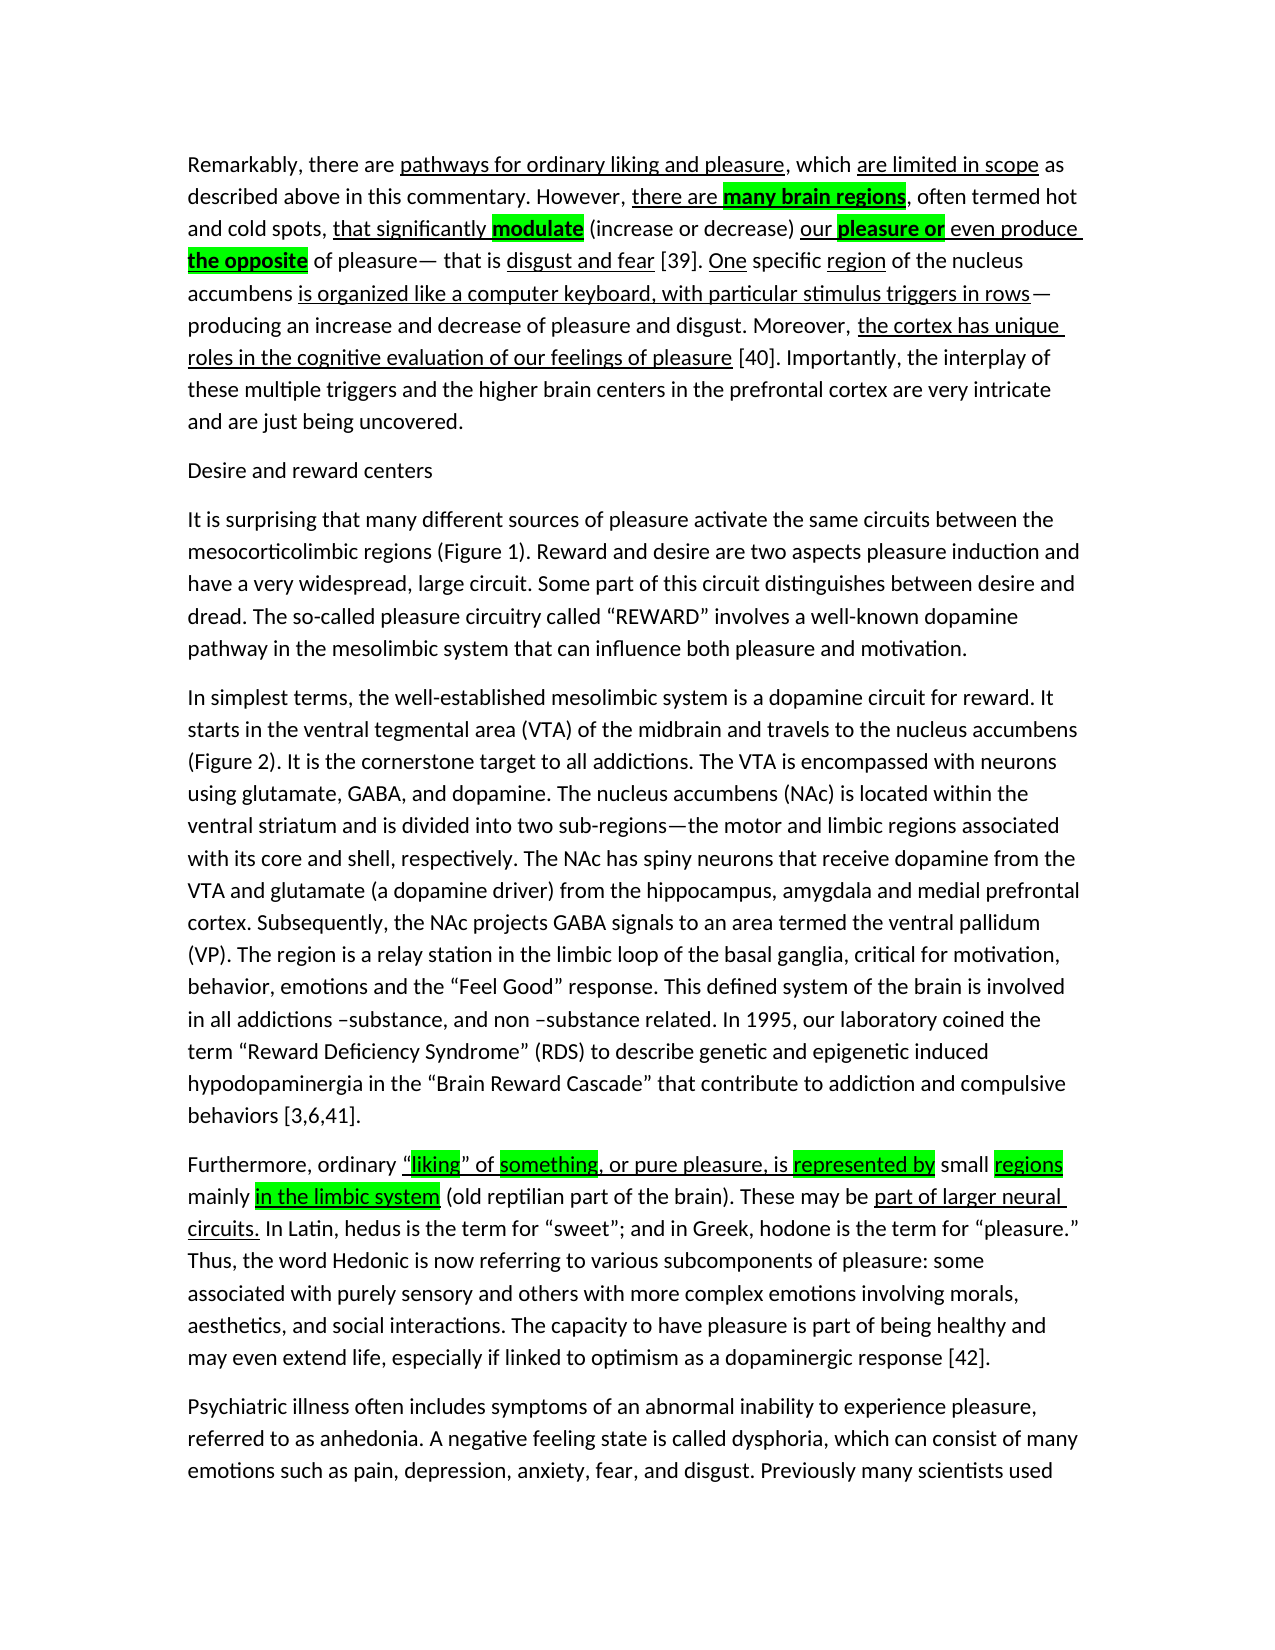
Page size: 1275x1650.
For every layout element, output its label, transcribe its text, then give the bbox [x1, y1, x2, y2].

text Remarkably, there are pathways for ordinary liking and pleasure, which are limited in scope as described above in this commentary. However, there are many brain regions, often termed hot and cold spots, that significantly modulate (increase or decrease) our pleasure or even produce the opposite of pleasure— that is disgust and fear [39]. One specific region of the nucleus accumbens is organized like a computer keyboard, with particular stimulus triggers in rows— producing an increase and decrease of pleasure and disgust. Moreover, the cortex has unique roles in the cognitive evaluation of our feelings of pleasure [40]. Importantly, the interplay of these multiple triggers and the higher brain centers in the prefrontal cortex are very intricate and are just being uncovered. [187, 150, 1087, 436]
text It is surprising that many different sources of pleasure activate the same circuits between the mesocorticolimbic regions (Figure 1). Reward and desire are two aspects pleasure induction and have a very widespread, large circuit. Some part of this circuit distinguishes between desire and dread. The so-called pleasure circuitry called “REWARD” involves a well-known dopamine pathway in the mesolimbic system that can influence both pleasure and motivation. [187, 505, 1087, 662]
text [187, 1392, 1087, 1484]
text Desire and reward centers [187, 456, 1087, 484]
text In simplest terms, the well-established mesolimbic system is a dopamine circuit for reward. It starts in the ventral tegmental area (VTA) of the midbrain and travels to the nucleus accumbens (Figure 2). It is the cornerstone target to all addictions. The VTA is encompassed with neurons using glutamate, GABA, and dopamine. The nucleus accumbens (NAc) is located within the ventral striatum and is divided into two sub-regions—the motor and limbic regions associated with its core and shell, respectively. The NAc has spiny neurons that receive dopamine from the VTA and glutamate (a dopamine driver) from the hippocampus, amygdala and medial prefrontal cortex. Subsequently, the NAc projects GABA signals to an area termed the ventral pallidum (VP). The region is a relay station in the limbic loop of the basal ganglia, critical for motivation, behavior, emotions and the “Feel Good” response. This defined system of the brain is involved in all addictions –substance, and non –substance related. In 1995, our laboratory coined the term “Reward Deficiency Syndrome” (RDS) to describe genetic and epigenetic induced hypodopaminergia in the “Brain Reward Cascade” that contribute to addiction and compulsive behaviors [3,6,41]. [187, 683, 1087, 1129]
text Furthermore, ordinary “liking” of something, or pure pleasure, is represented by small regions mainly in the limbic system (old reptilian part of the brain). These may be part of larger neural circuits. In Latin, hedus is the term for “sweet”; and in Greek, hodone is the term for “pleasure.” Thus, the word Hedonic is now referring to various subcomponents of pleasure: some associated with purely sensory and others with more complex emotions involving morals, aesthetics, and social interactions. The capacity to have pleasure is part of being healthy and may even extend life, especially if linked to optimism as a dopaminergic response [42]. [187, 1150, 1087, 1371]
